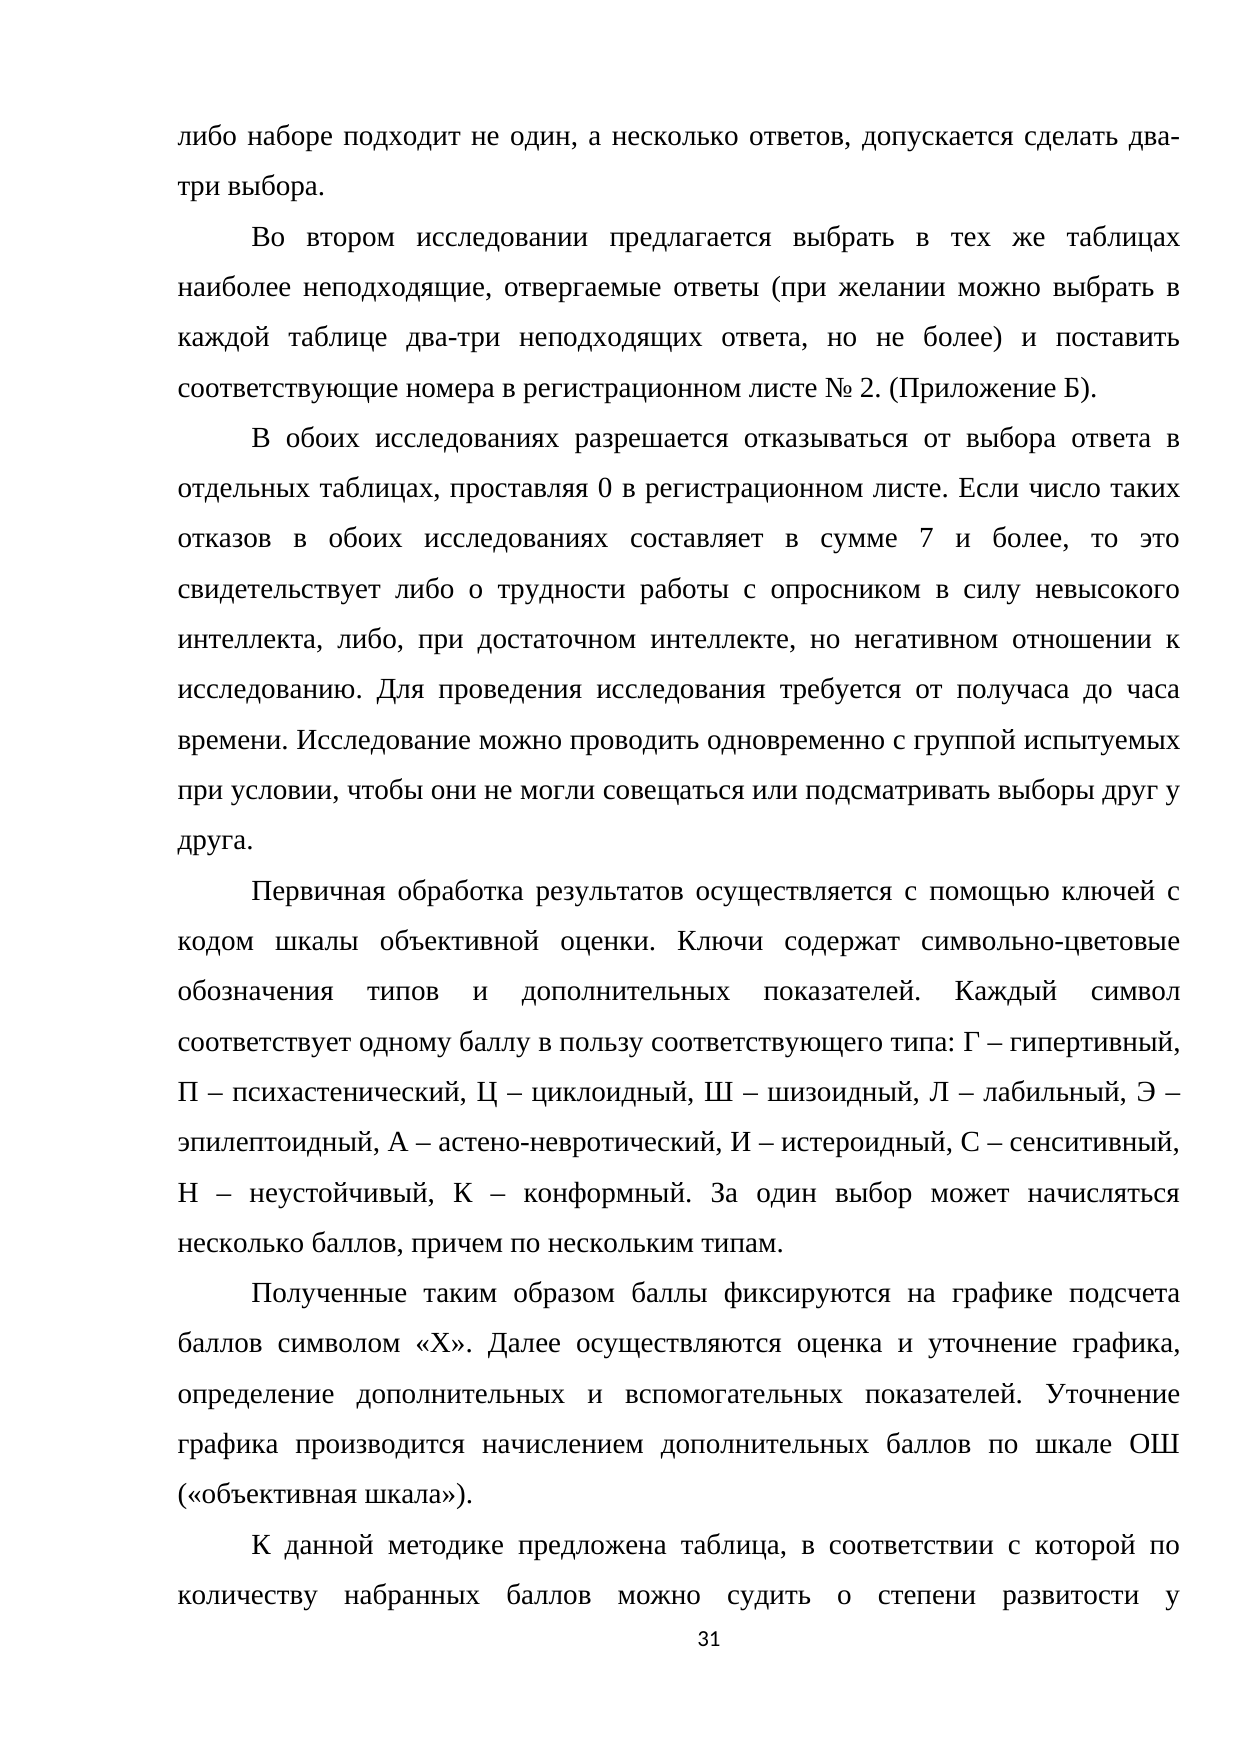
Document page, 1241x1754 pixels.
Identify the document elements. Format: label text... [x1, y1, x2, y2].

text Во втором исследовании предлагается выбрать в тех же таблицах наиболее неподходящие, отвергаемые ответы (при желании можно выбрать в каждой таблице два-три неподходящих ответа, но не более) и поставить соответствующие номера в регистрационном листе № 2. (Приложение Б). [177, 219, 1181, 403]
text Первичная обработка результатов осуществляется с помощью ключей с кодом шкалы объективной оценки. Ключи содержат символьно-цветовые обозначения типов и дополнительных показателей. Каждый символ соответствует одному баллу в пользу соответствующего типа: Г – гипертивный, П – психастенический, Ц – циклоидный, Ш – шизоидный, Л – лабильный, Э – эпилептоидный, А – астено-невротический, И – истероидный, С – сенситивный, Н – неустойчивый, К – конформный. За один выбор может начисляться несколько баллов, причем по нескольким типам. [177, 873, 1181, 1258]
text Полученные таким образом баллы фиксируются на графике подсчета баллов символом «Х». Далее осуществляются оценка и уточнение графика, определение дополнительных и вспомогательных показателей. Уточнение графика производится начислением дополнительных баллов по шкале ОШ («объективная шкала»). [177, 1275, 1181, 1510]
text В обоих исследованиях разрешается отказываться от выбора ответа в отдельных таблицах, проставляя 0 в регистрационном листе. Если число таких отказов в обоих исследованиях составляет в сумме 7 и более, то это свидетельствует либо о трудности работы с опросником в силу невысокого интеллекта, либо, при достаточном интеллекте, но негативном отношении к исследованию. Для проведения исследования требуется от получаса до часа времени. Исследование можно проводить одновременно с группой испытуемых при условии, чтобы они не могли совещаться или подсматривать выборы друг у друга. [177, 420, 1181, 856]
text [177, 1527, 1181, 1611]
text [177, 118, 1181, 202]
